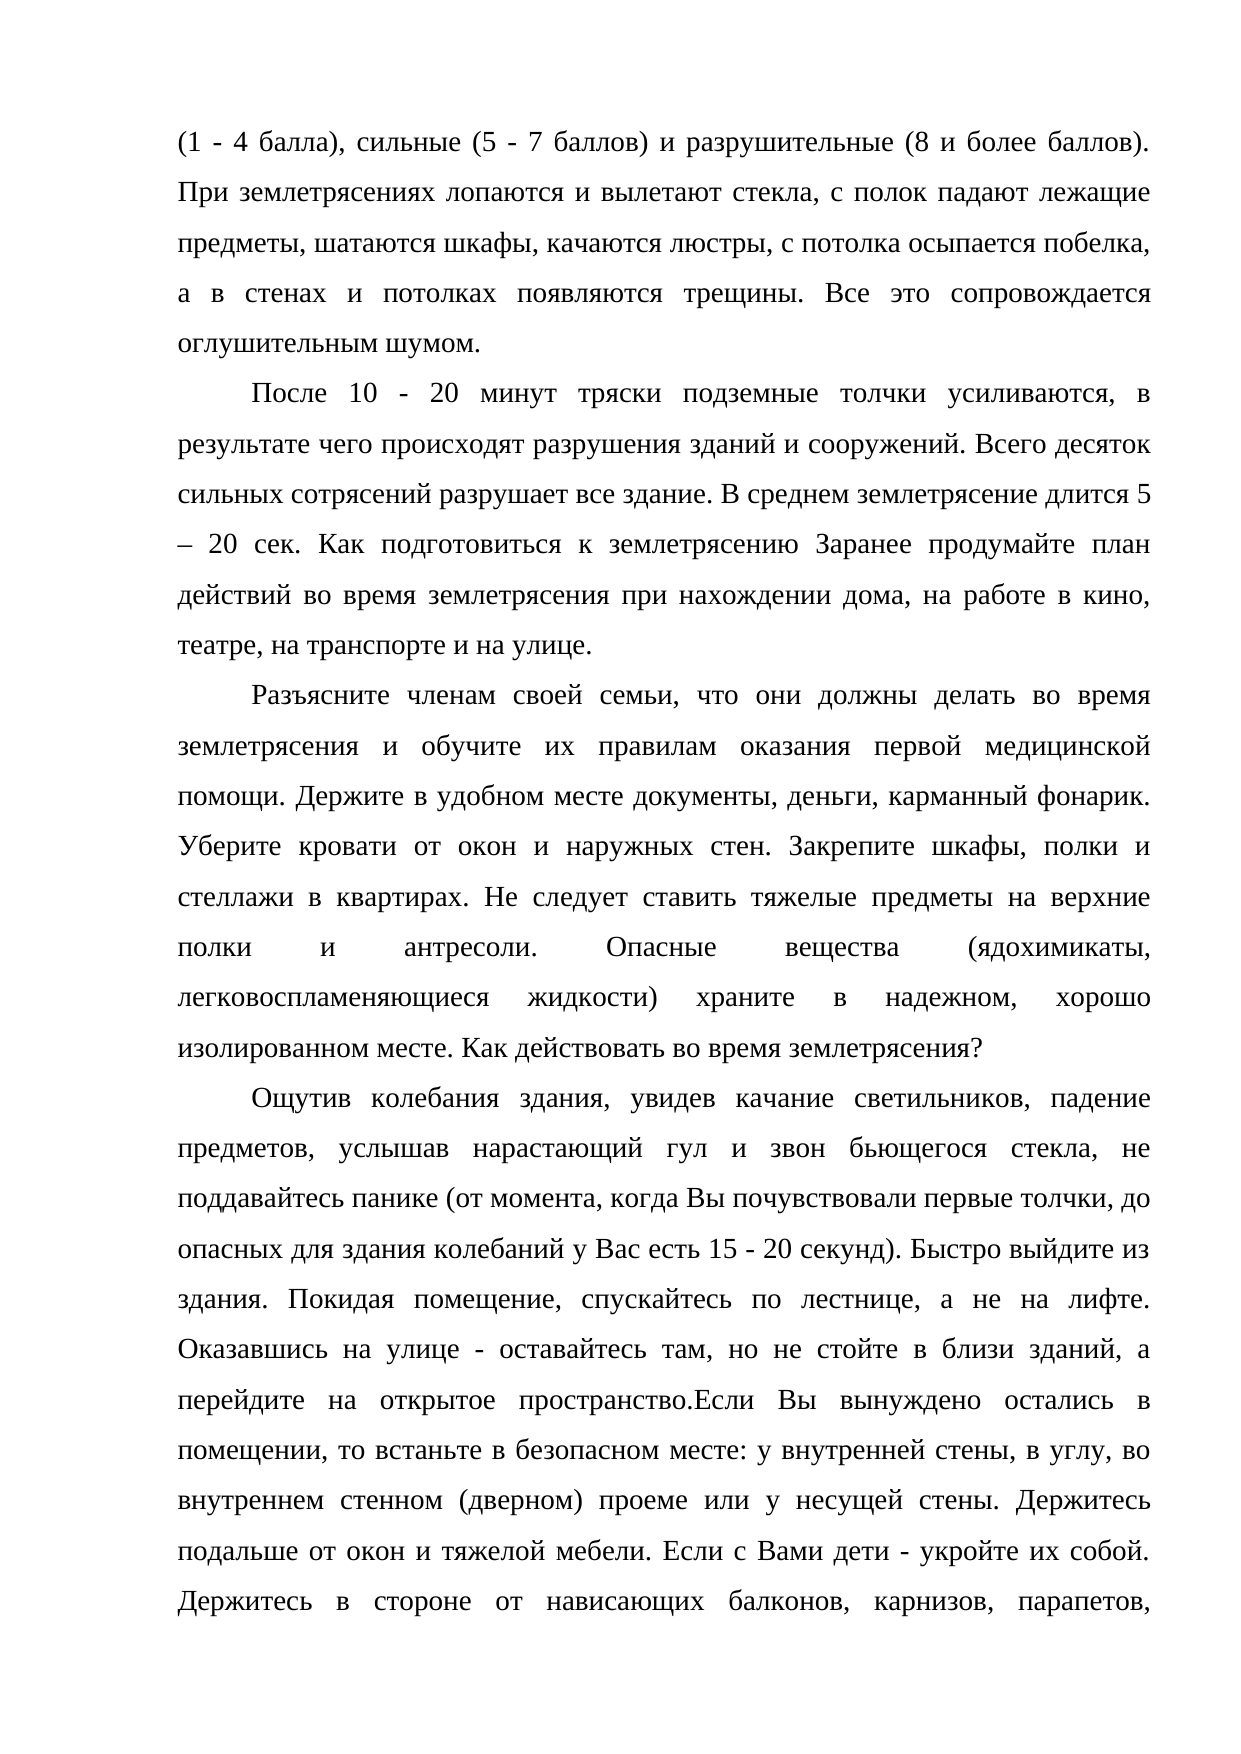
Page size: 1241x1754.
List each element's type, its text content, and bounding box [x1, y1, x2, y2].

text Разъясните членам своей семьи, что они должны делать во время землетрясения и обучите их правилам оказания первой медицинской помощи. Держите в удобном месте документы, деньги, карманный фонарик. Уберите кровати от окон и наружных стен. Закрепите шкафы, полки и стеллажи в квартирах. Не следует ставить тяжелые предметы на верхние полки и антресоли. Опасные вещества (ядохимикаты, легковоспламеняющиеся жидкости) храните в надежном, хорошо изолированном месте. Как действовать во время землетрясения? [177, 677, 1152, 1063]
text После 10 - 20 минут тряски подземные толчки усиливаются, в результате чего происходят разрушения зданий и сооружений. Всего десяток сильных сотрясений разрушает все здание. В среднем землетрясение длится 5 – 20 сек. Как подготовиться к землетрясению Заранее продумайте план действий во время землетрясения при нахождении дома, на работе в кино, театре, на транспорте и на улице. [177, 376, 1152, 661]
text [177, 124, 1152, 359]
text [177, 1080, 1152, 1617]
